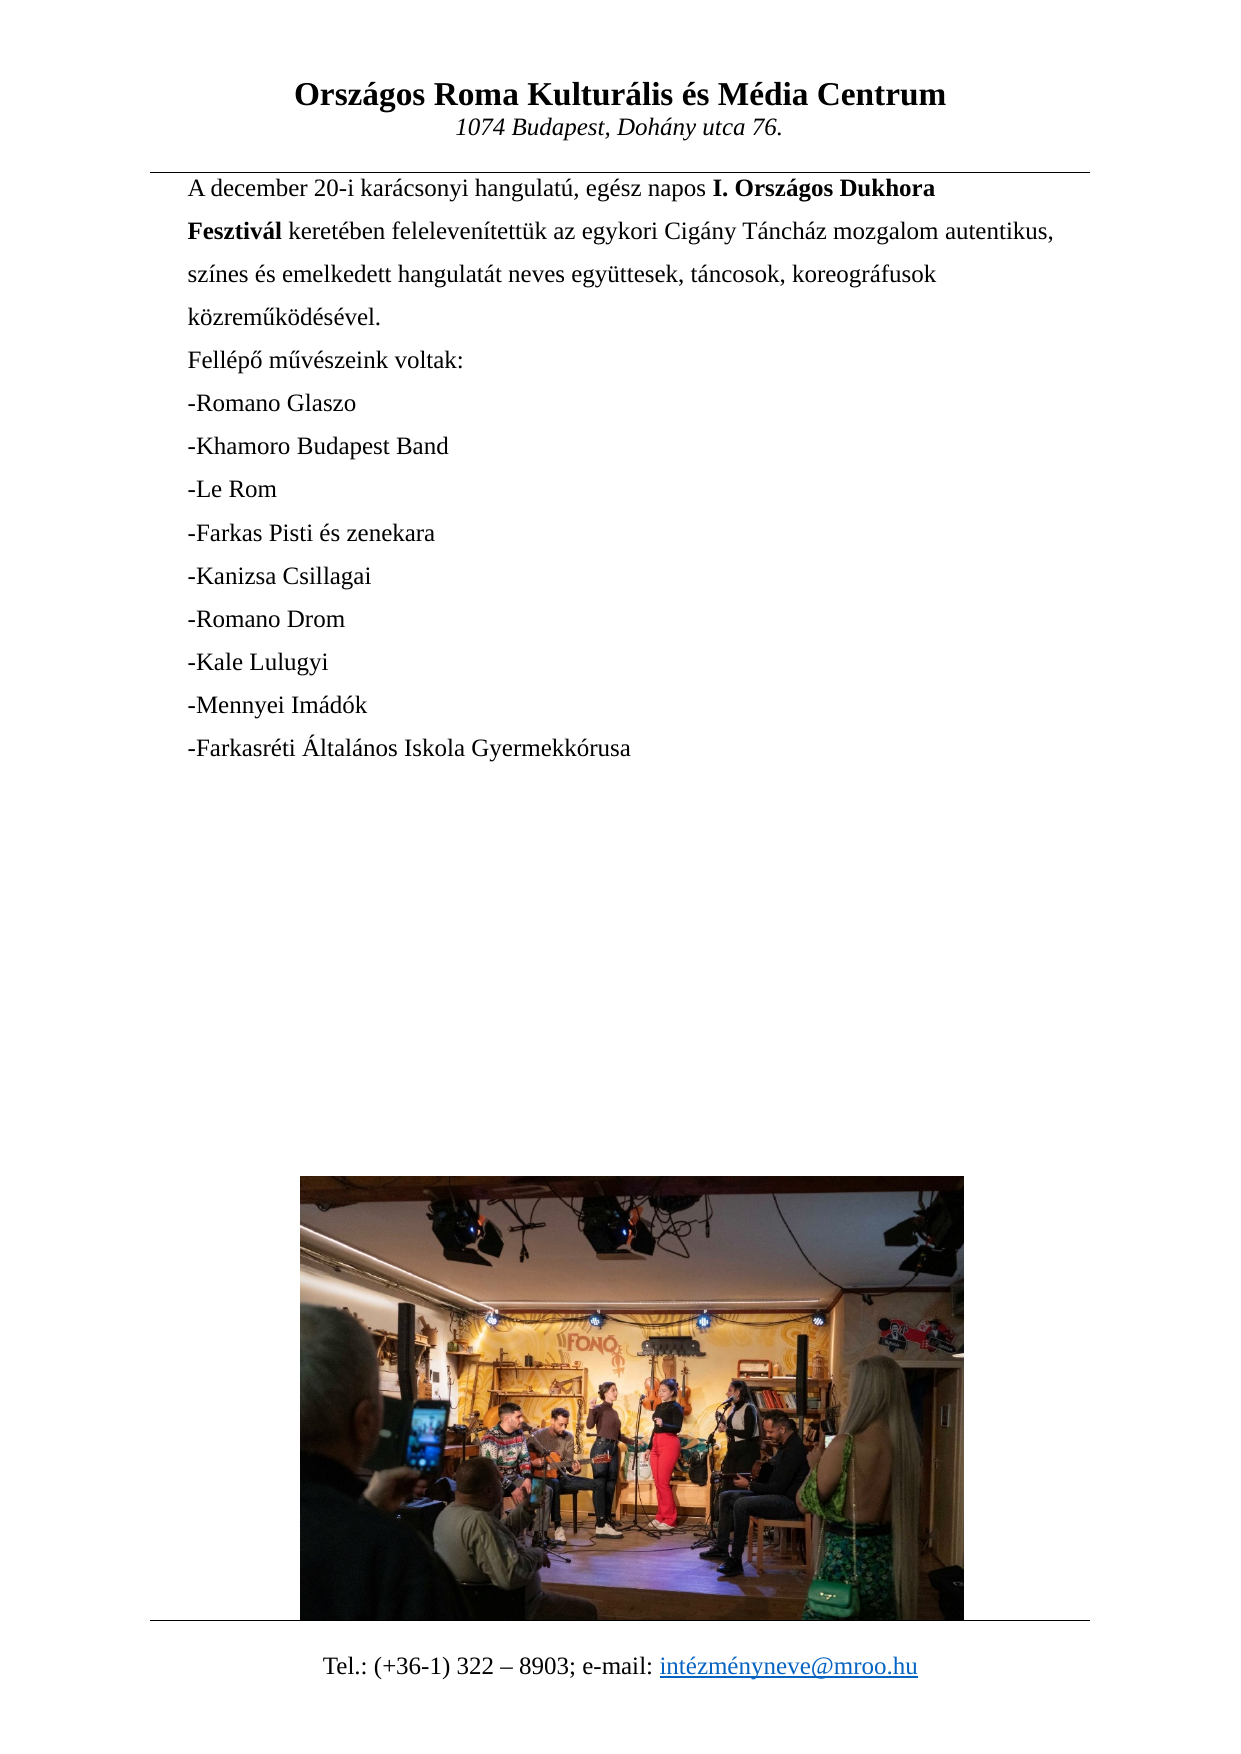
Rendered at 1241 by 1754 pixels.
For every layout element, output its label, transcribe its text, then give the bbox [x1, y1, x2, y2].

text Fellépő művészeink voltak: [187, 345, 1090, 374]
picture [300, 1176, 964, 1620]
text -Romano Glaszo -Khamoro Budapest Band -Le Rom -Farkas Pisti és zenekara -Kanizsa Csillagai -Romano Drom -Kale Lulugyi -Mennyei Imádók -Farkasréti Általános Iskola Gyermekkórusa [187, 388, 1090, 762]
text A december 20-i karácsonyi hangulatú, egész napos I. Országos Dukhora Fesztivál keretében felelevenítettük az egykori Cigány Táncház mozgalom autentikus, színes és emelkedett hangulatát neves együttesek, táncosok, koreográfusok közreműködésével. [187, 173, 1090, 331]
